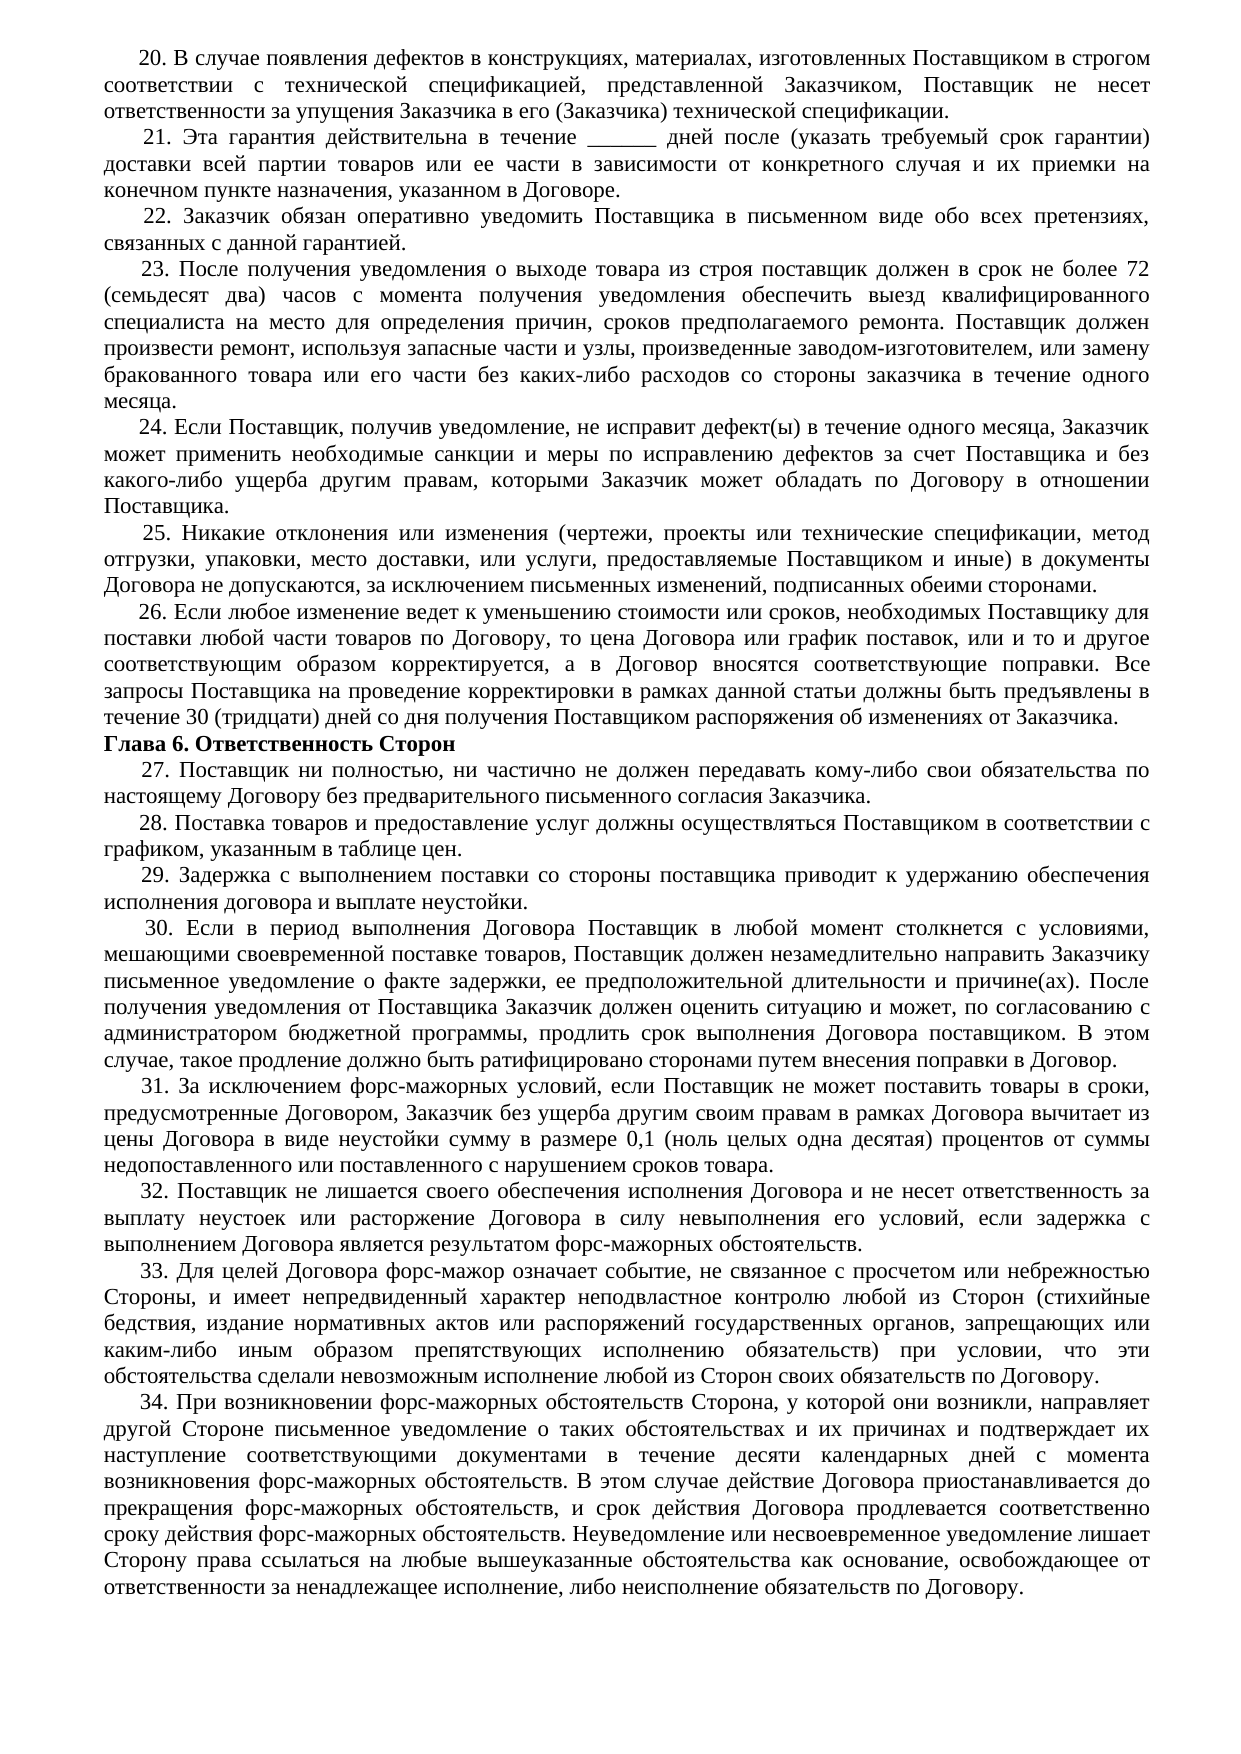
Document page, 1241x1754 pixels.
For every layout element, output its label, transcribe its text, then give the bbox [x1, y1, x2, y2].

text 28. Поставка товаров и предоставление услуг должны осуществляться Поставщиком в соответствии с графиком, указанным в таблице цен. [103, 809, 1152, 861]
text 31. За исключением форс-мажорных условий, если Поставщик не может поставить товары в сроки, предусмотренные Договором, Заказчик без ущерба другим своим правам в рамках Договора вычитает из цены Договора в виде неустойки сумму в размере 0,1 (ноль целых одна десятая) процентов от суммы недопоставленного или поставленного с нарушением сроков товара. [103, 1072, 1152, 1178]
text 21. Эта гарантия действительна в течение ______ дней после (указать требуемый срок гарантии) доставки всей партии товаров или ее части в зависимости от конкретного случая и их приемки на конечном пункте назначения, указанном в Договоре. [103, 123, 1152, 202]
text 33. Для целей Договора форс-мажор означает событие, не связанное с просчетом или небрежностью Стороны, и имеет непредвиденный характер неподвластное контролю любой из Сторон (стихийные бедствия, издание нормативных актов или распоряжений государственных органов, запрещающих или каким-либо иным образом препятствующих исполнению обязательств) при условии, что эти обстоятельства сделали невозможным исполнение любой из Сторон своих обязательств по Договору. [103, 1257, 1152, 1388]
text 20. В случае появления дефектов в конструкциях, материалах, изготовленных Поставщиком в строгом соответствии с технической спецификацией, представленной Заказчиком, Поставщик не несет ответственности за упущения Заказчика в его (Заказчика) технической спецификации. [103, 44, 1152, 123]
text 24. Если Поставщик, получив уведомление, не исправит дефект(ы) в течение одного месяца, Заказчик может применить необходимые санкции и меры по исправлению дефектов за счет Поставщика и без какого-либо ущерба другим правам, которыми Заказчик может обладать по Договору в отношении Поставщика. [103, 413, 1152, 519]
text 32. Поставщик не лишается своего обеспечения исполнения Договора и не несет ответственность за выплату неустоек или расторжение Договора в силу невыполнения его условий, если задержка с выполнением Договора является результатом форс-мажорных обстоятельств. [103, 1178, 1152, 1257]
text 26. Если любое изменение ведет к уменьшению стоимости или сроков, необходимых Поставщику для поставки любой части товаров по Договору, то цена Договора или график поставок, или и то и другое соответствующим образом корректируется, а в Договор вносятся соответствующие поправки. Все запросы Поставщика на проведение корректировки в рамках данной статьи должны быть предъявлены в течение 30 (тридцати) дней со дня получения Поставщиком распоряжения об изменениях от Заказчика. [103, 598, 1152, 729]
text 23. После получения уведомления о выходе товара из строя поставщик должен в срок не более 72 (семьдесят два) часов с момента получения уведомления обеспечить выезд квалифицированного специалиста на место для определения причин, сроков предполагаемого ремонта. Поставщик должен произвести ремонт, используя запасные части и узлы, произведенные заводом-изготовителем, или замену бракованного товара или его части без каких-либо расходов со стороны заказчика в течение одного месяца. [103, 255, 1152, 413]
text Глава 6. Ответственность Сторон [103, 729, 1152, 756]
text 34. При возникновении форс-мажорных обстоятельств Сторона, у которой они возникли, направляет другой Стороне письменное уведомление о таких обстоятельствах и их причинах и подтверждает их наступление соответствующими документами в течение десяти календарных дней с момента возникновения форс-мажорных обстоятельств. В этом случае действие Договора приостанавливается до прекращения форс-мажорных обстоятельств, и срок действия Договора продлевается соответственно сроку действия форс-мажорных обстоятельств. Неуведомление или несвоевременное уведомление лишает Сторону права ссылаться на любые вышеуказанные обстоятельства как основание, освобождающее от ответственности за ненадлежащее исполнение, либо неисполнение обязательств по Договору. [103, 1388, 1152, 1599]
text 25. Никакие отклонения или изменения (чертежи, проекты или технические спецификации, метод отгрузки, упаковки, место доставки, или услуги, предоставляемые Поставщиком и иные) в документы Договора не допускаются, за исключением письменных изменений, подписанных обеими сторонами. [103, 519, 1152, 598]
text 30. Если в период выполнения Договора Поставщик в любой момент столкнется с условиями, мешающими своевременной поставке товаров, Поставщик должен незамедлительно направить Заказчику письменное уведомление о факте задержки, ее предположительной длительности и причине(ах). После получения уведомления от Поставщика Заказчик должен оценить ситуацию и может, по согласованию с администратором бюджетной программы, продлить срок выполнения Договора поставщиком. В этом случае, такое продление должно быть ратифицировано сторонами путем внесения поправки в Договор. [103, 914, 1152, 1072]
text 22. Заказчик обязан оперативно уведомить Поставщика в письменном виде обо всех претензиях, связанных с данной гарантией. [103, 202, 1152, 255]
text 27. Поставщик ни полностью, ни частично не должен передавать кому-либо свои обязательства по настоящему Договору без предварительного письменного согласия Заказчика. [103, 756, 1152, 809]
text 29. Задержка с выполнением поставки со стороны поставщика приводит к удержанию обеспечения исполнения договора и выплате неустойки. [103, 861, 1152, 914]
